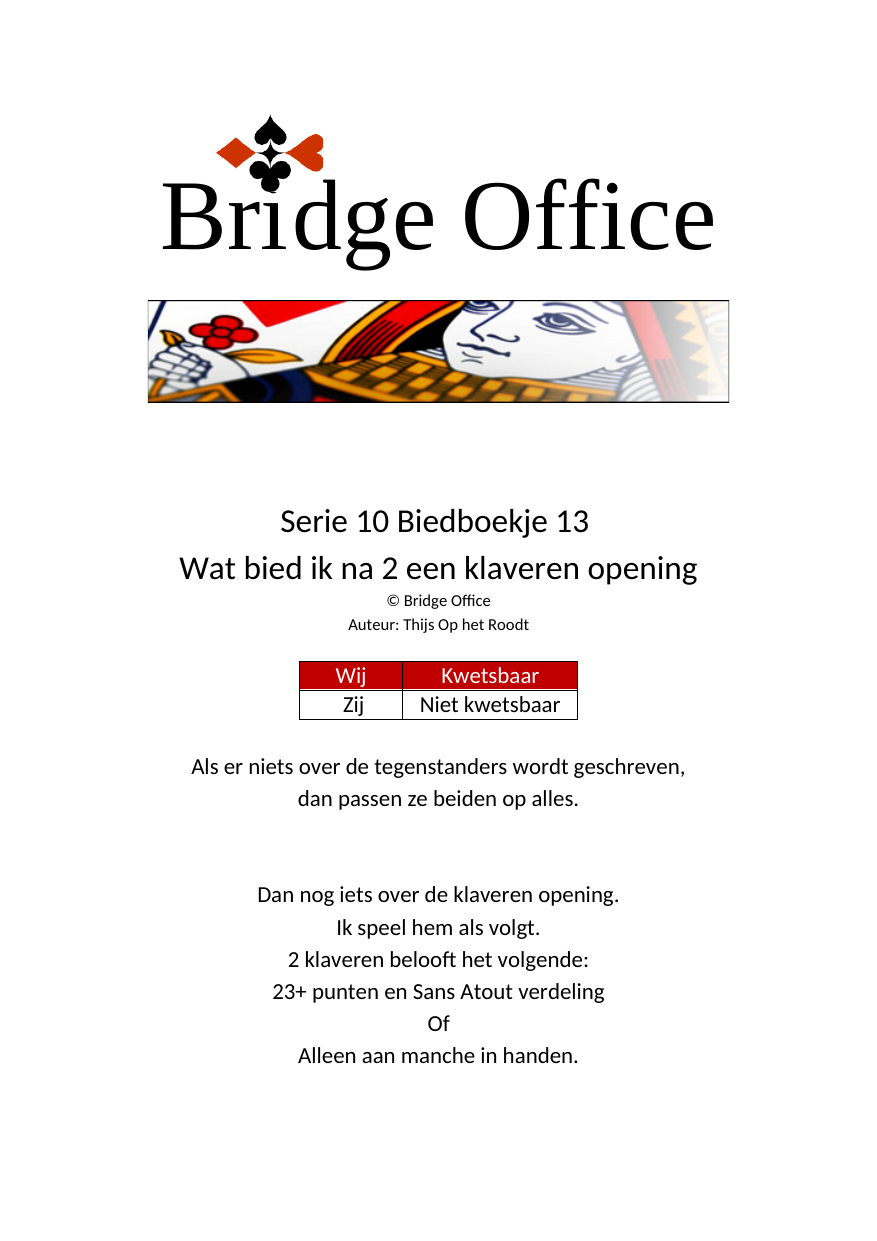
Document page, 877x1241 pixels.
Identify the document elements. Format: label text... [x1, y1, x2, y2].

table_cell Zij [300, 691, 402, 719]
text Alleen aan manche in handen. [148, 1042, 729, 1069]
table_header Wij [300, 662, 402, 689]
table_cell Niet kwetsbaar [403, 691, 577, 719]
text 23+ punten en Sans Atout verdeling [148, 977, 729, 1005]
text Serie 10 Biedboekje 13 Wat bied ik na 2 een klaveren opening © Bridge Office [148, 500, 729, 611]
picture [147, 300, 730, 403]
table_header Kwetsbaar [403, 662, 577, 689]
text Als er niets over de tegenstanders wordt geschreven, dan passen ze beiden op alles. [148, 752, 729, 844]
text Of [148, 1009, 729, 1037]
text Dan nog iets over de klaveren opening. Ik speel hem als volgt. 2 klaveren belooft het volgende: [148, 881, 729, 973]
text Auteur: Thijs Op het Roodt [148, 614, 729, 634]
